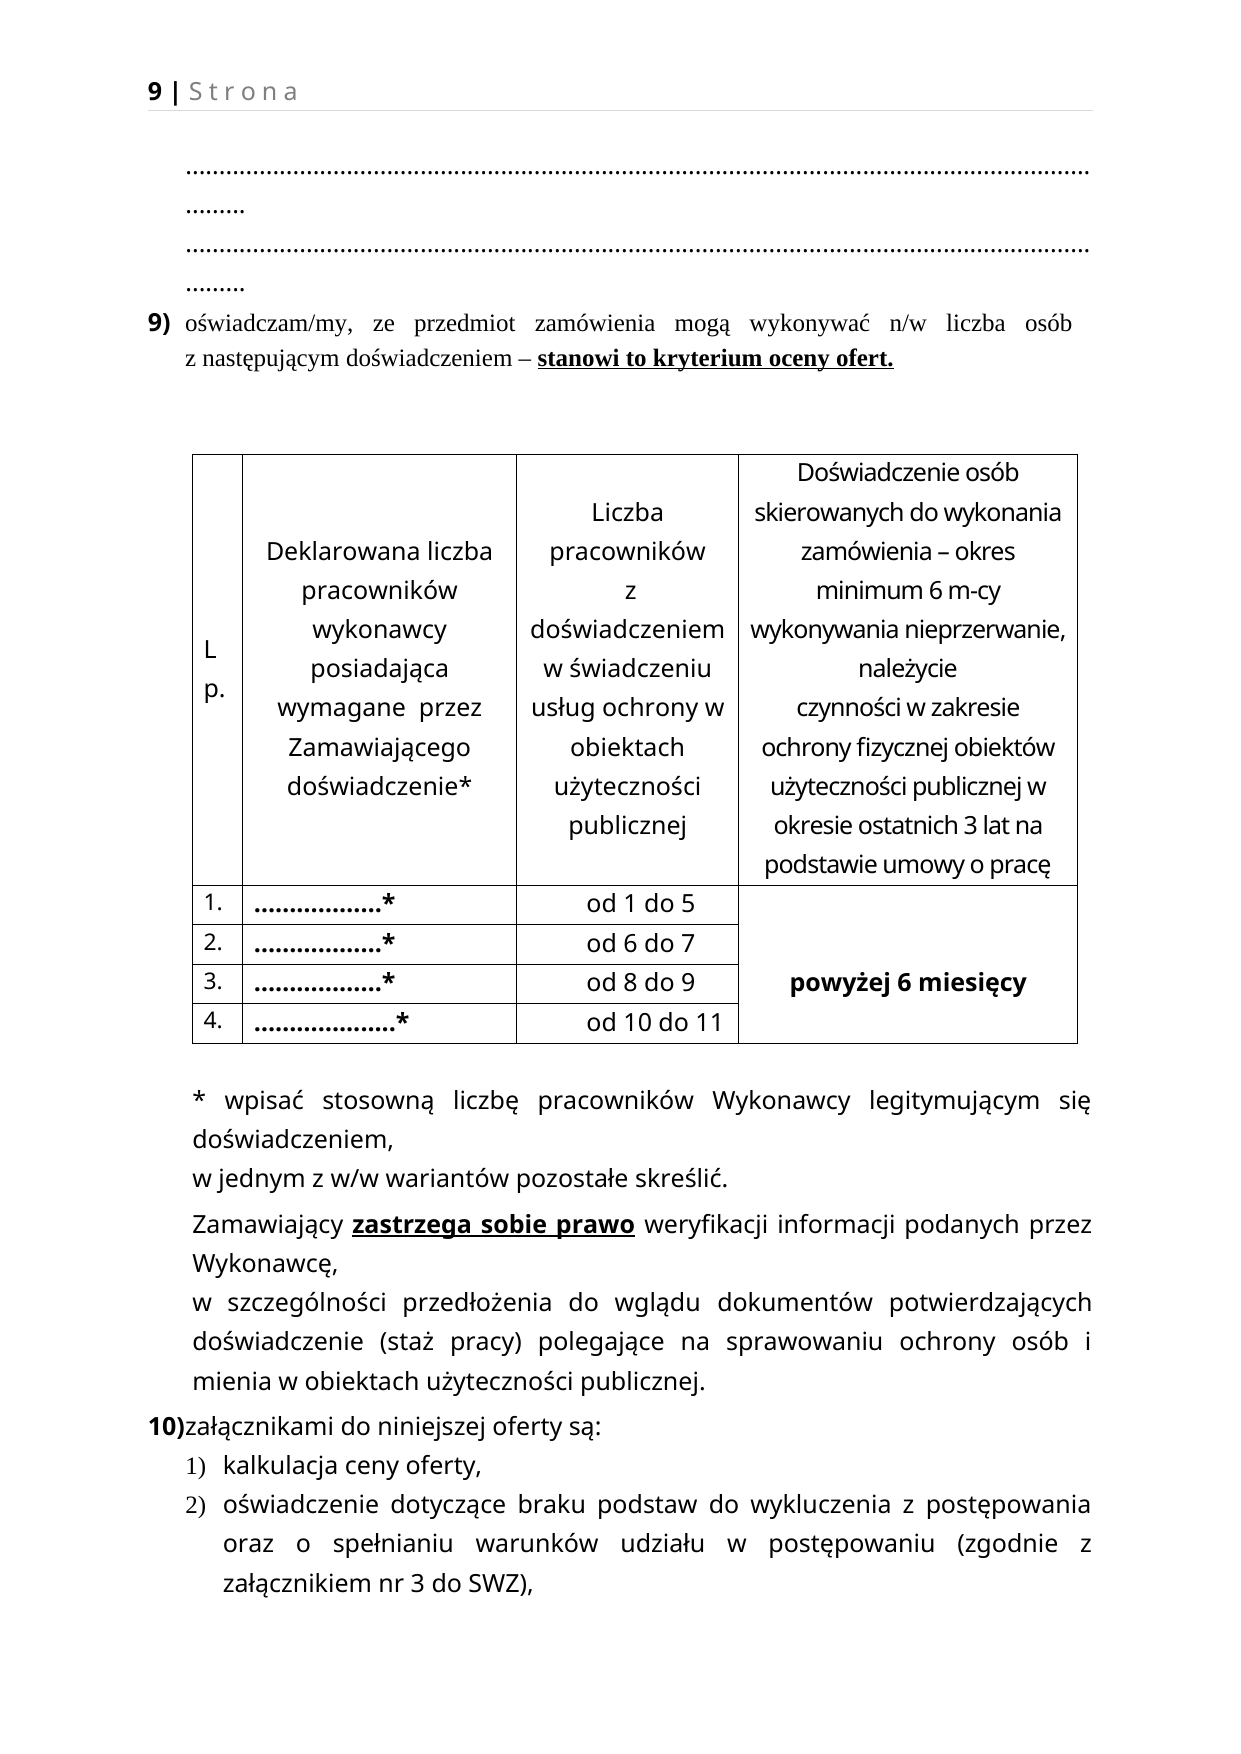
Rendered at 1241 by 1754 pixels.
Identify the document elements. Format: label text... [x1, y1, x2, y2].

table_cell 4. [193, 1004, 242, 1042]
list oświadczam/my, ze przedmiot zamówienia mogą wykonywać n/w liczba osób z następującym doświadczeniem – stanowi to kryterium oceny ofert. [148, 304, 1093, 371]
table_cell od 1 do 5 [517, 886, 738, 924]
list załącznikami do niniejszej oferty są: [148, 1408, 1093, 1443]
table_header Doświadczenie osób skierowanych do wykonania zamówienia – okres minimum 6 m-cy wykonywania nieprzerwanie, należycie czynności w zakresie ochrony fizycznej obiektów użyteczności publicznej w okresie ostatnich 3 lat na podstawie umowy o pracę [739, 455, 1077, 885]
table_header Deklarowana liczba pracowników wykonawcy posiadająca wymagane przez Zamawiającego doświadczenie* [243, 455, 516, 885]
table_header Lp. [193, 455, 242, 885]
text * wpisać stosowną liczbę pracowników Wykonawcy legitymującym się doświadczeniem, w jednym z w/w wariantów pozostałe skreślić. [192, 1083, 1093, 1195]
list oświadczenie dotyczące braku podstaw do wykluczenia z postępowania oraz o spełnianiu warunków udziału w postępowaniu (zgodnie z załącznikiem nr 3 do SWZ), [185, 1487, 1093, 1599]
table_cell od 6 do 7 [517, 925, 738, 964]
table_cell ………………* [243, 965, 516, 1003]
list kalkulacja ceny oferty, [185, 1448, 1093, 1482]
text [185, 226, 1093, 299]
table_cell 1. [193, 886, 242, 924]
table_cell od 10 do 11 [517, 1004, 738, 1042]
table_cell 2. [193, 925, 242, 964]
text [185, 148, 1093, 221]
table_cell ………………* [243, 925, 516, 964]
table_cell …………........* [243, 1004, 516, 1042]
table_cell 3. [193, 965, 242, 1003]
table_cell od 8 do 9 [517, 965, 738, 1003]
text Zamawiający zastrzega sobie prawo weryfikacji informacji podanych przez Wykonawcę, w szczególności przedłożenia do wglądu dokumentów potwierdzających doświadczenie (staż pracy) polegające na sprawowaniu ochrony osób i mienia w obiektach użyteczności publicznej. [192, 1206, 1093, 1397]
table_cell powyżej 6 miesięcy [739, 886, 1077, 1042]
table_cell ………………* [243, 886, 516, 924]
table_header Liczba pracowników z doświadczeniem w świadczeniu usług ochrony w obiektach użyteczności publicznej [517, 455, 738, 885]
